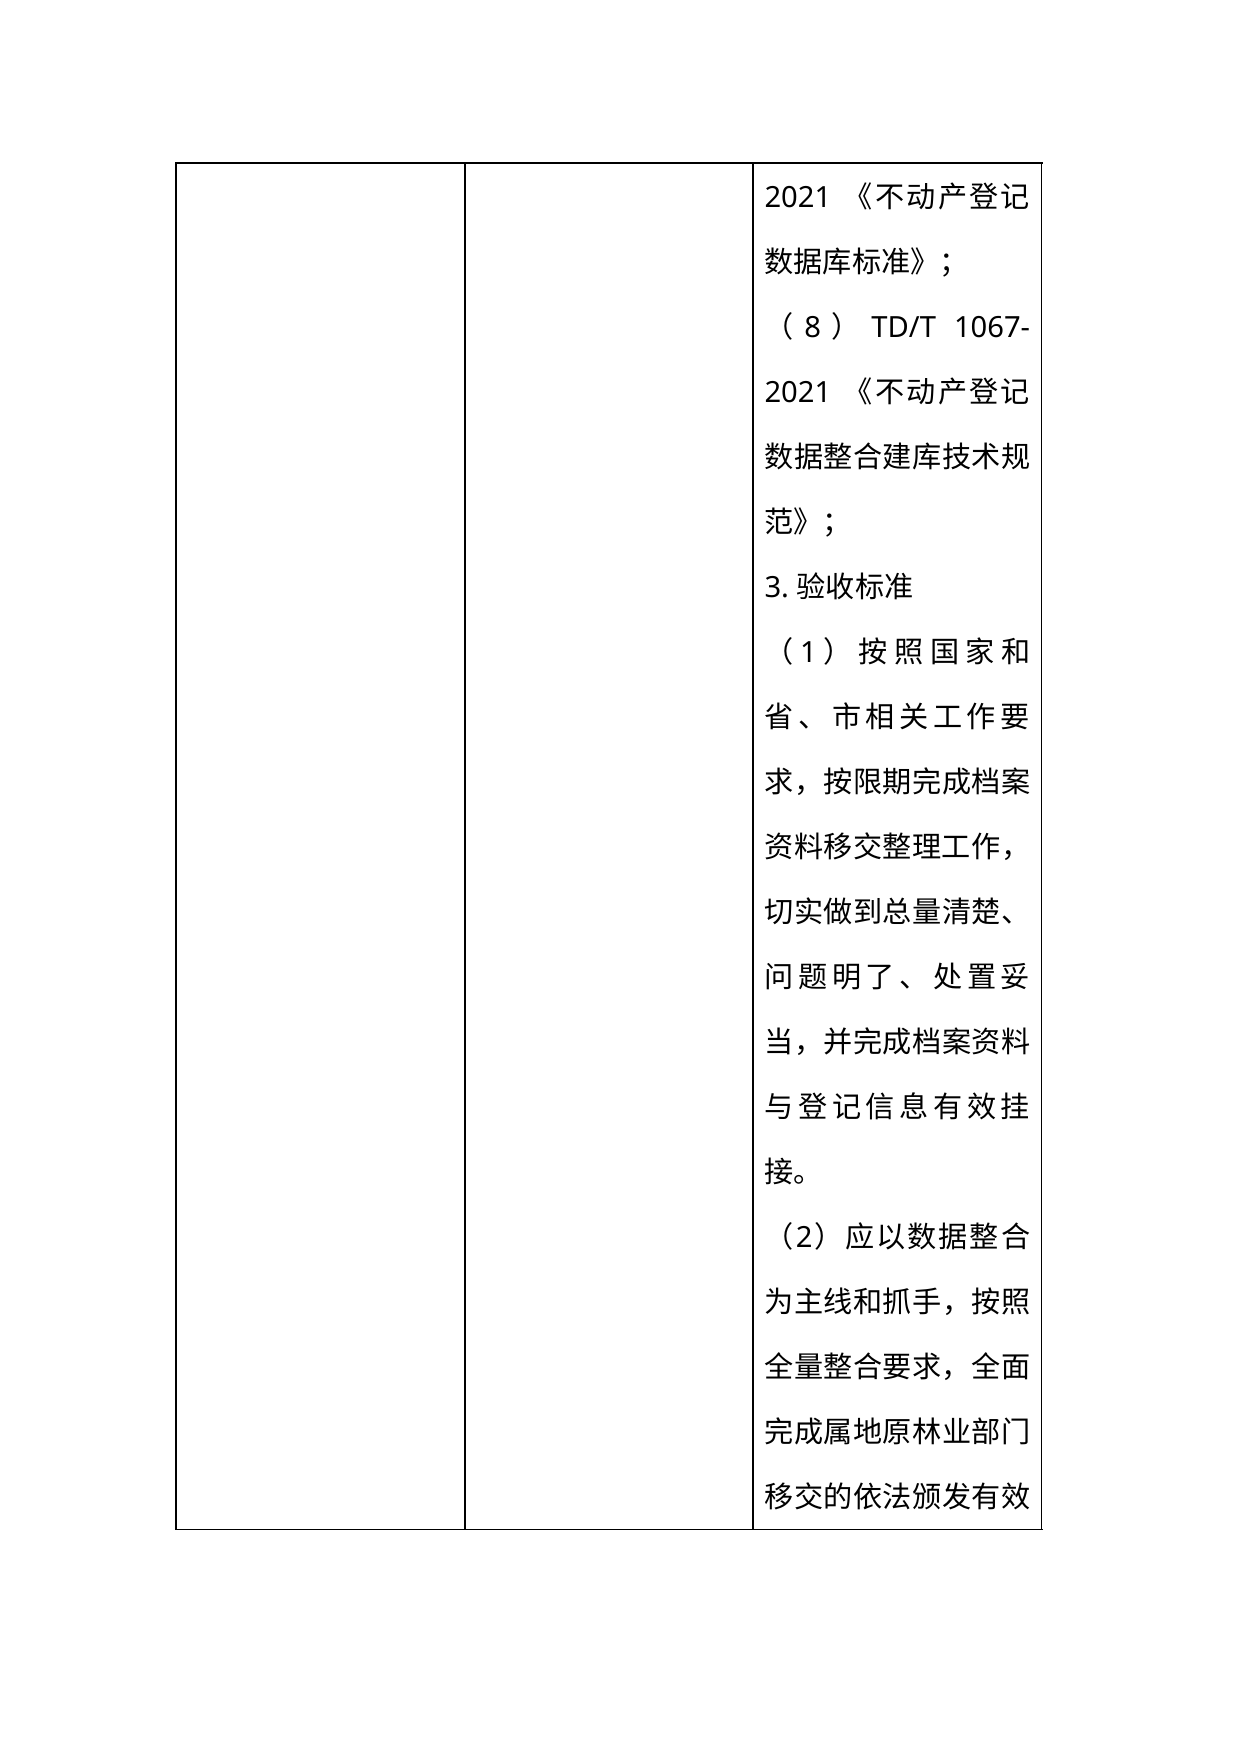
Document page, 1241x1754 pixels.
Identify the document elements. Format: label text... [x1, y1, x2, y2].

table_cell [466, 164, 752, 1528]
table_cell 1 [177, 164, 464, 1528]
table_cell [754, 164, 1041, 1528]
